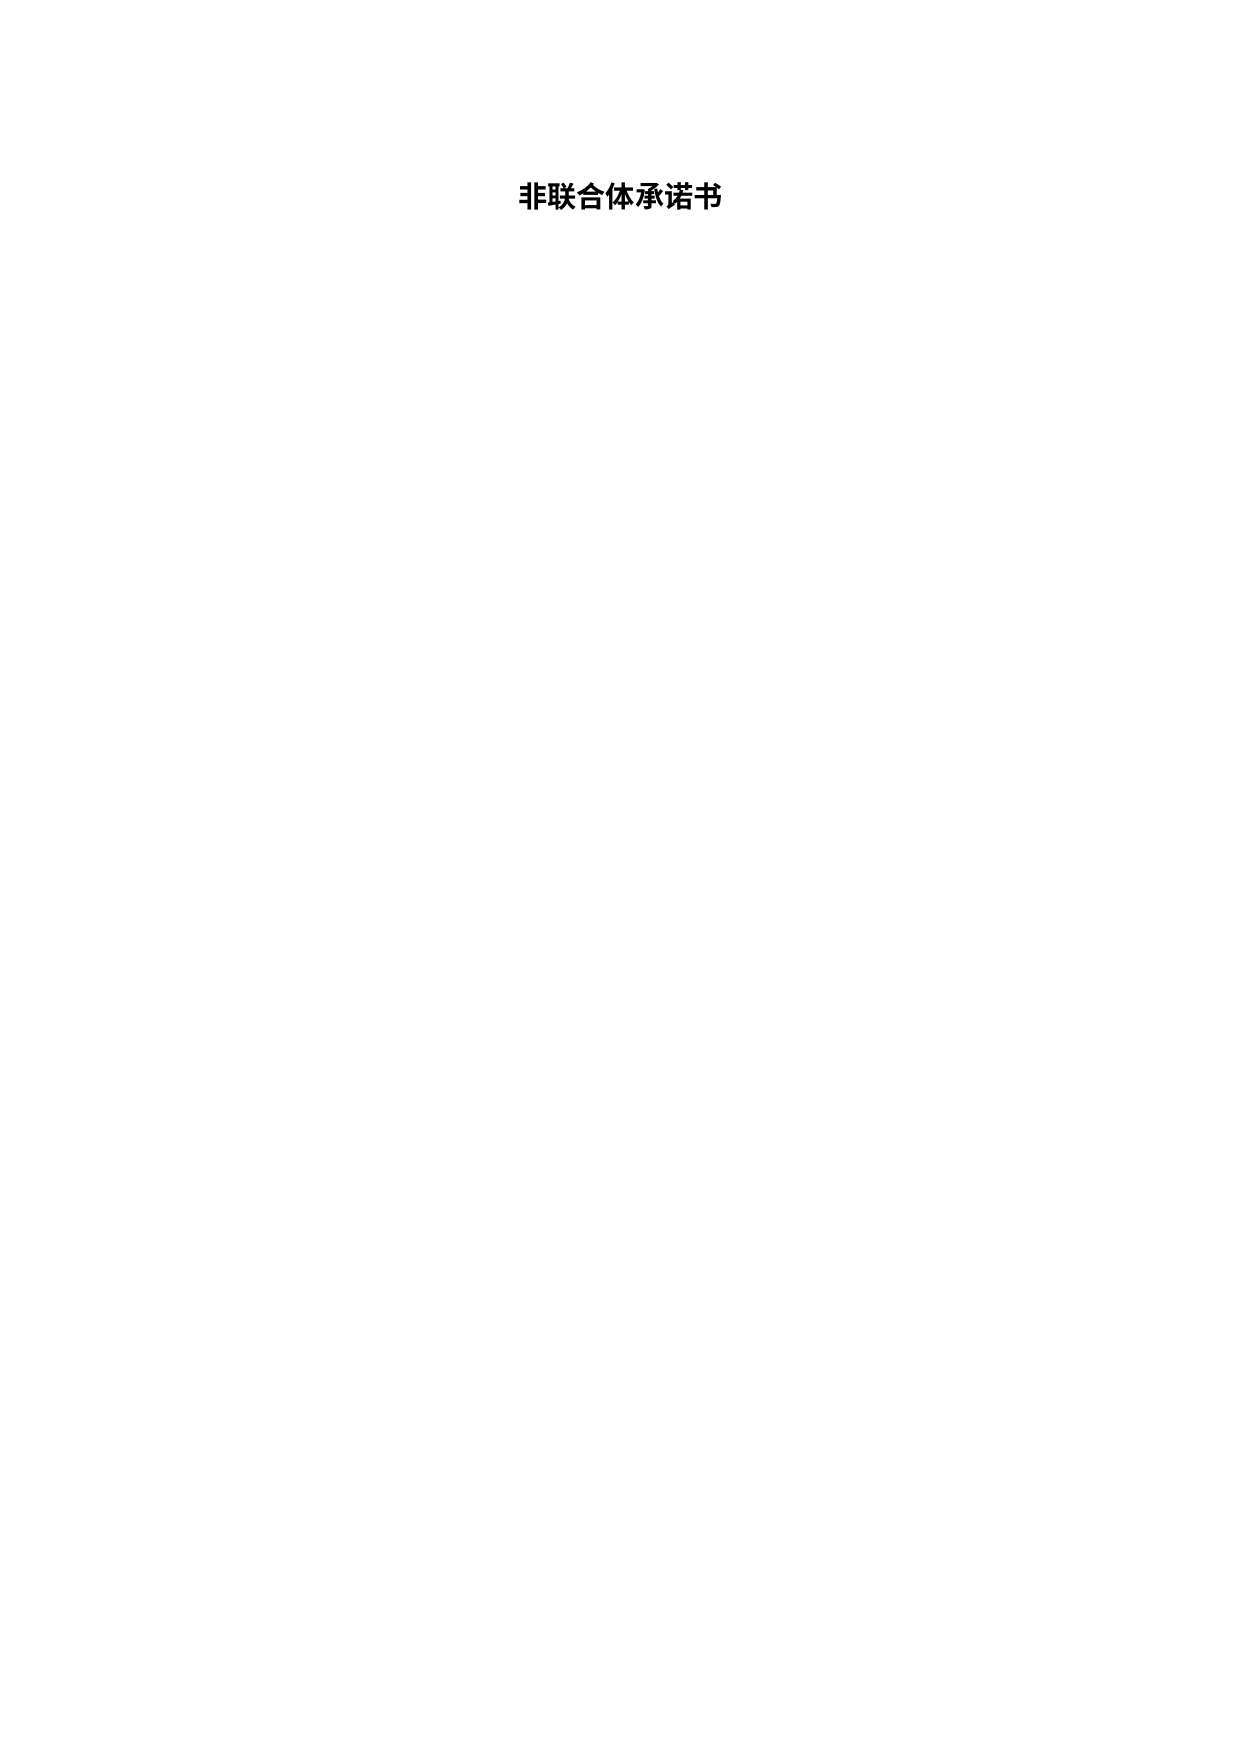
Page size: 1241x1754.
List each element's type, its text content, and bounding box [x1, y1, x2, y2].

text 非联合体承诺书 [187, 162, 1053, 227]
